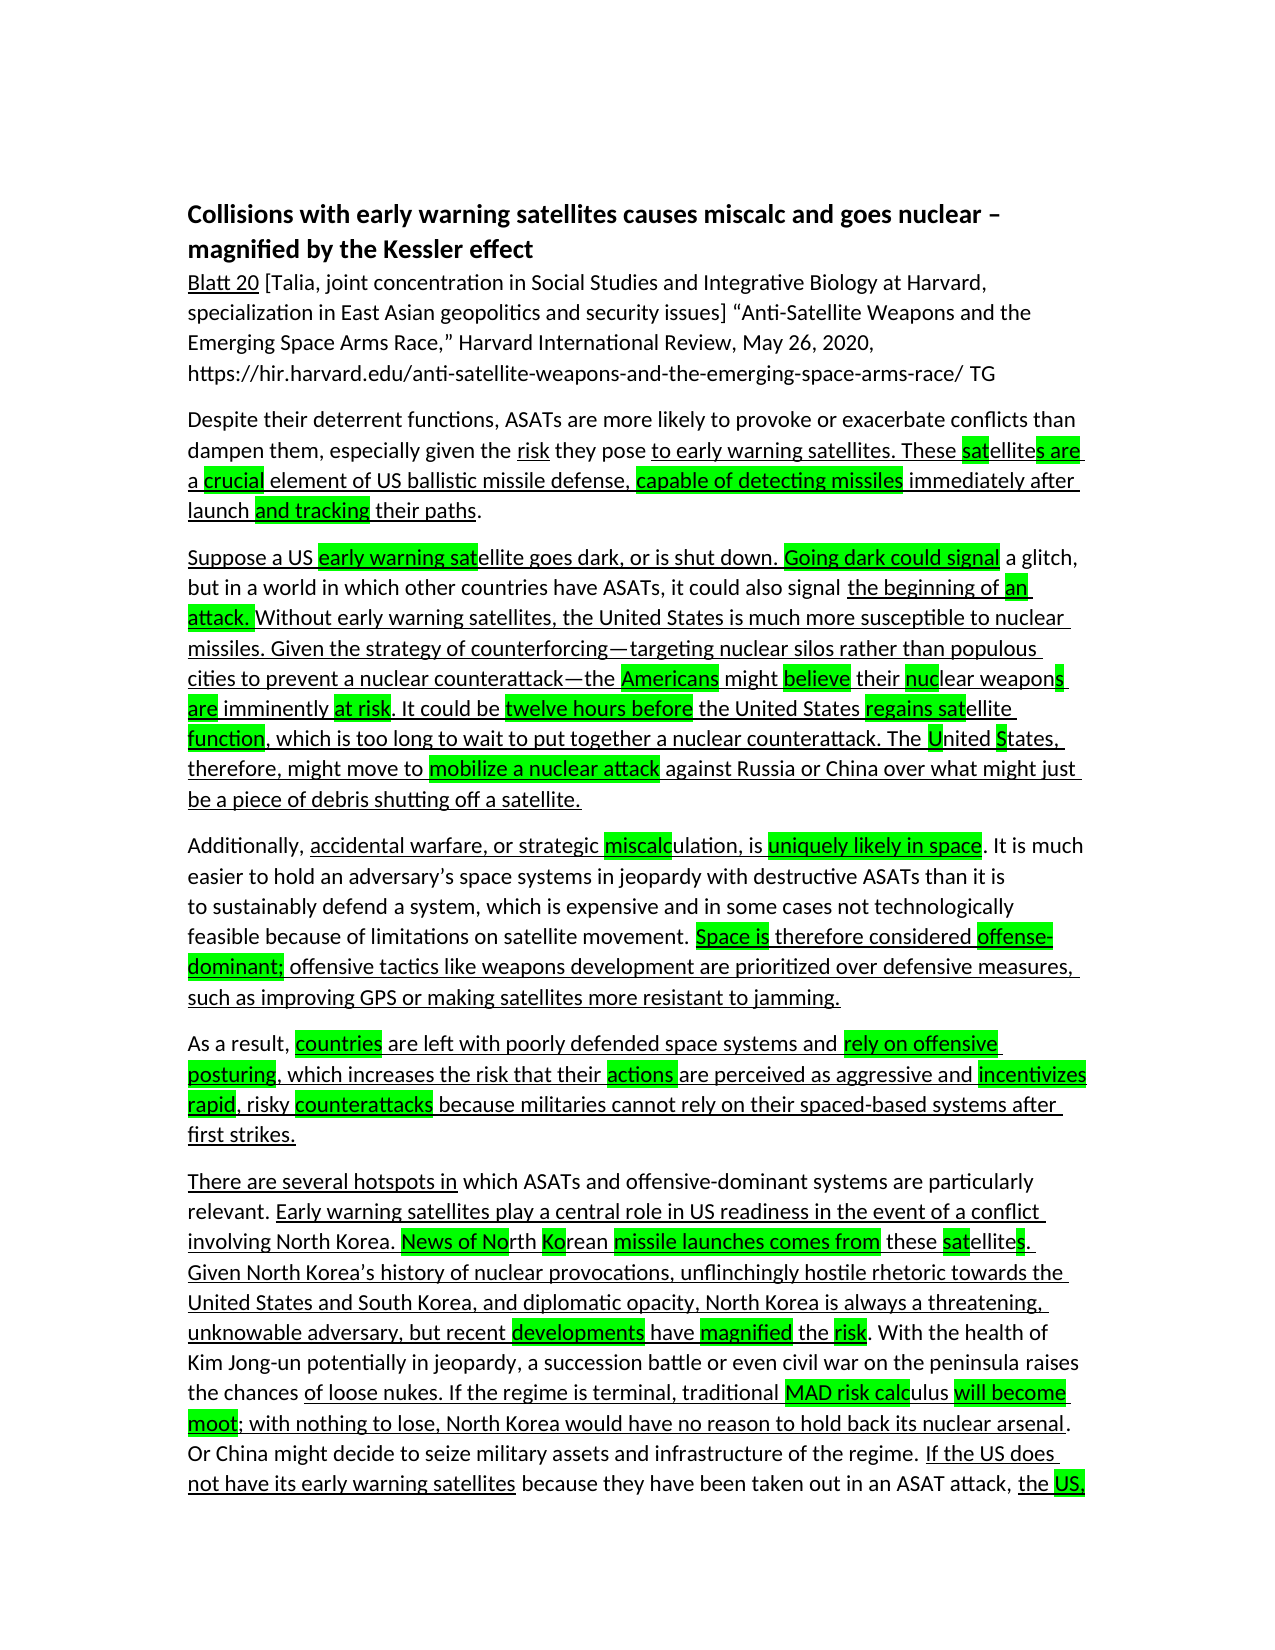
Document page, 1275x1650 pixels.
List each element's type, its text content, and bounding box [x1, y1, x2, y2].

subtitle Collisions with early warning satellites causes miscalc and goes nuclear – magnified by the Kessler effect [187, 197, 1087, 266]
text Additionally, accidental warfare, or strategic miscalculation, is uniquely likely in space. It is much easier to hold an adversary’s space systems in jeopardy with destructive ASATs than it is to sustainably defend a system, which is expensive and in some cases not technologically feasible because of limitations on satellite movement. Space is therefore considered offense-dominant; offensive tactics like weapons development are prioritized over defensive measures, such as improving GPS or making satellites more resistant to jamming. [187, 832, 1087, 1011]
text As a result, countries are left with poorly defended space systems and rely on offensive posturing, which increases the risk that their actions are perceived as aggressive and incentivizes rapid, risky counterattacks because militaries cannot rely on their spaced-based systems after first strikes. [187, 1029, 1087, 1084]
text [187, 1167, 1087, 1497]
text Blatt 20 [Talia, joint concentration in Social Studies and Integrative Biology at Harvard, specialization in East Asian geopolitics and security issues] “Anti-Satellite Weapons and the Emerging Space Arms Race,” Harvard International Review, May 26, 2020, https://hir.harvard.edu/anti-satellite-weapons-and-the-emerging-space-arms-race/ TG [187, 268, 1087, 387]
text Suppose a US early warning satellite goes dark, or is shut down. Going dark could signal a glitch, but in a world in which other countries have ASATs, it could also signal the beginning of an attack. Without early warning satellites, the United States is much more susceptible to nuclear missiles. Given the strategy of counterforcing—targeting nuclear silos rather than populous cities to prevent a nuclear counterattack—the Americans might believe their nuclear weapons are imminently at risk. It could be twelve hours before the United States regains satellite function, which is too long to wait to put together a nuclear counterattack. The United States, therefore, might move to mobilize a nuclear attack against Russia or China over what might just be a piece of debris shutting off a satellite. [187, 543, 1087, 813]
text Despite their deterrent functions, ASATs are more likely to provoke or exacerbate conflicts than dampen them, especially given the risk they pose to early warning satellites. These satellites are a crucial element of US ballistic missile defense, capable of detecting missiles immediately after launch and tracking their paths. [187, 406, 1087, 524]
text As a result, countries are left with poorly defended space systems and rely on offensive posturing, which increases the risk that their actions are perceived as aggressive and incentivizes rapid, risky counterattacks because militaries cannot rely on their spaced-based systems after first strikes. [187, 1085, 1087, 1148]
